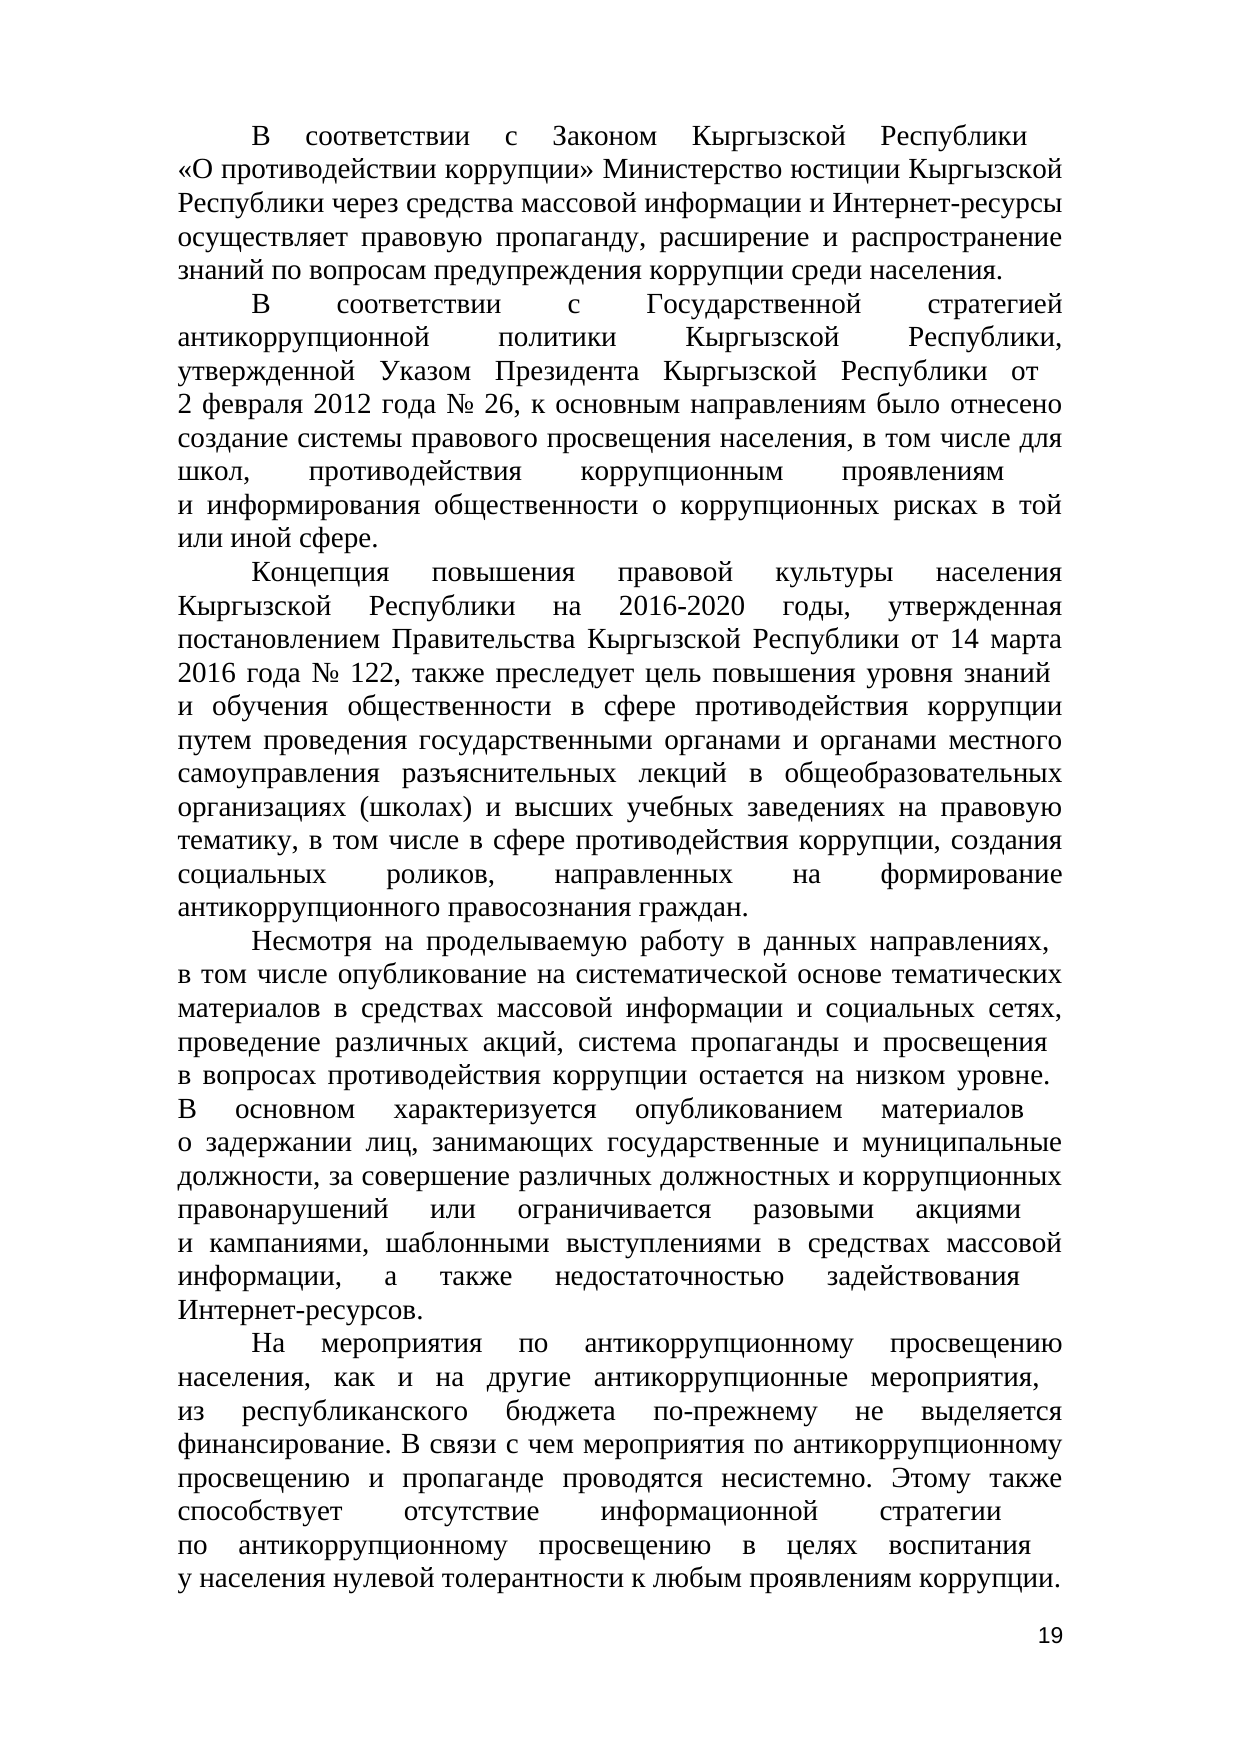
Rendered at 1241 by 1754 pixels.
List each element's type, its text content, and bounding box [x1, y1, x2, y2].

text В соответствии с Законом Кыргызской Республики «О противодействии коррупции» Министерство юстиции Кыргызской Республики через средства массовой информации и Интернет-ресурсы осуществляет правовую пропаганду, расширение и распространение знаний по вопросам предупреждения коррупции среди населения. [177, 118, 1063, 286]
text На мероприятия по антикоррупционному просвещению населения, как и на другие антикоррупционные мероприятия, из республиканского бюджета по-прежнему не выделяется финансирование. В связи с чем мероприятия по антикоррупционному просвещению и пропаганде проводятся несистемно. Этому также способствует отсутствие информационной стратегии по антикоррупционному просвещению в целях воспитания у населения нулевой толерантности к любым проявлениям коррупции. [177, 1326, 1063, 1594]
text Несмотря на проделываемую работу в данных направлениях, в том числе опубликование на систематической основе тематических материалов в средствах массовой информации и социальных сетях, проведение различных акций, система пропаганды и просвещения в вопросах противодействия коррупции остается на низком уровне. В основном характеризуется опубликованием материалов о задержании лиц, занимающих государственные и муниципальные должности, за совершение различных должностных и коррупционных правонарушений или ограничивается разовыми акциями и кампаниями, шаблонными выступлениями в средствах массовой информации, а также недостаточностью задействования Интернет-ресурсов. [177, 923, 1063, 1326]
text Концепция повышения правовой культуры населения Кыргызской Республики на 2016-2020 годы, утвержденная постановлением Правительства Кыргызской Республики от 14 марта 2016 года № 122, также преследует цель повышения уровня знаний и обучения общественности в сфере противодействия коррупции путем проведения государственными органами и органами местного самоуправления разъяснительных лекций в общеобразовательных организациях (школах) и высших учебных заведениях на правовую тематику, в том числе в сфере противодействия коррупции, создания социальных роликов, направленных на формирование антикоррупционного правосознания граждан. [177, 554, 1063, 923]
text В соответствии с Государственной стратегией антикоррупционной политики Кыргызской Республики, утвержденной Указом Президента Кыргызской Республики от 2 февраля 2012 года № 26, к основным направлениям было отнесено создание системы правового просвещения населения, в том числе для школ, противодействия коррупционным проявлениям и информирования общественности о коррупционных рисках в той или иной сфере. [177, 286, 1063, 554]
